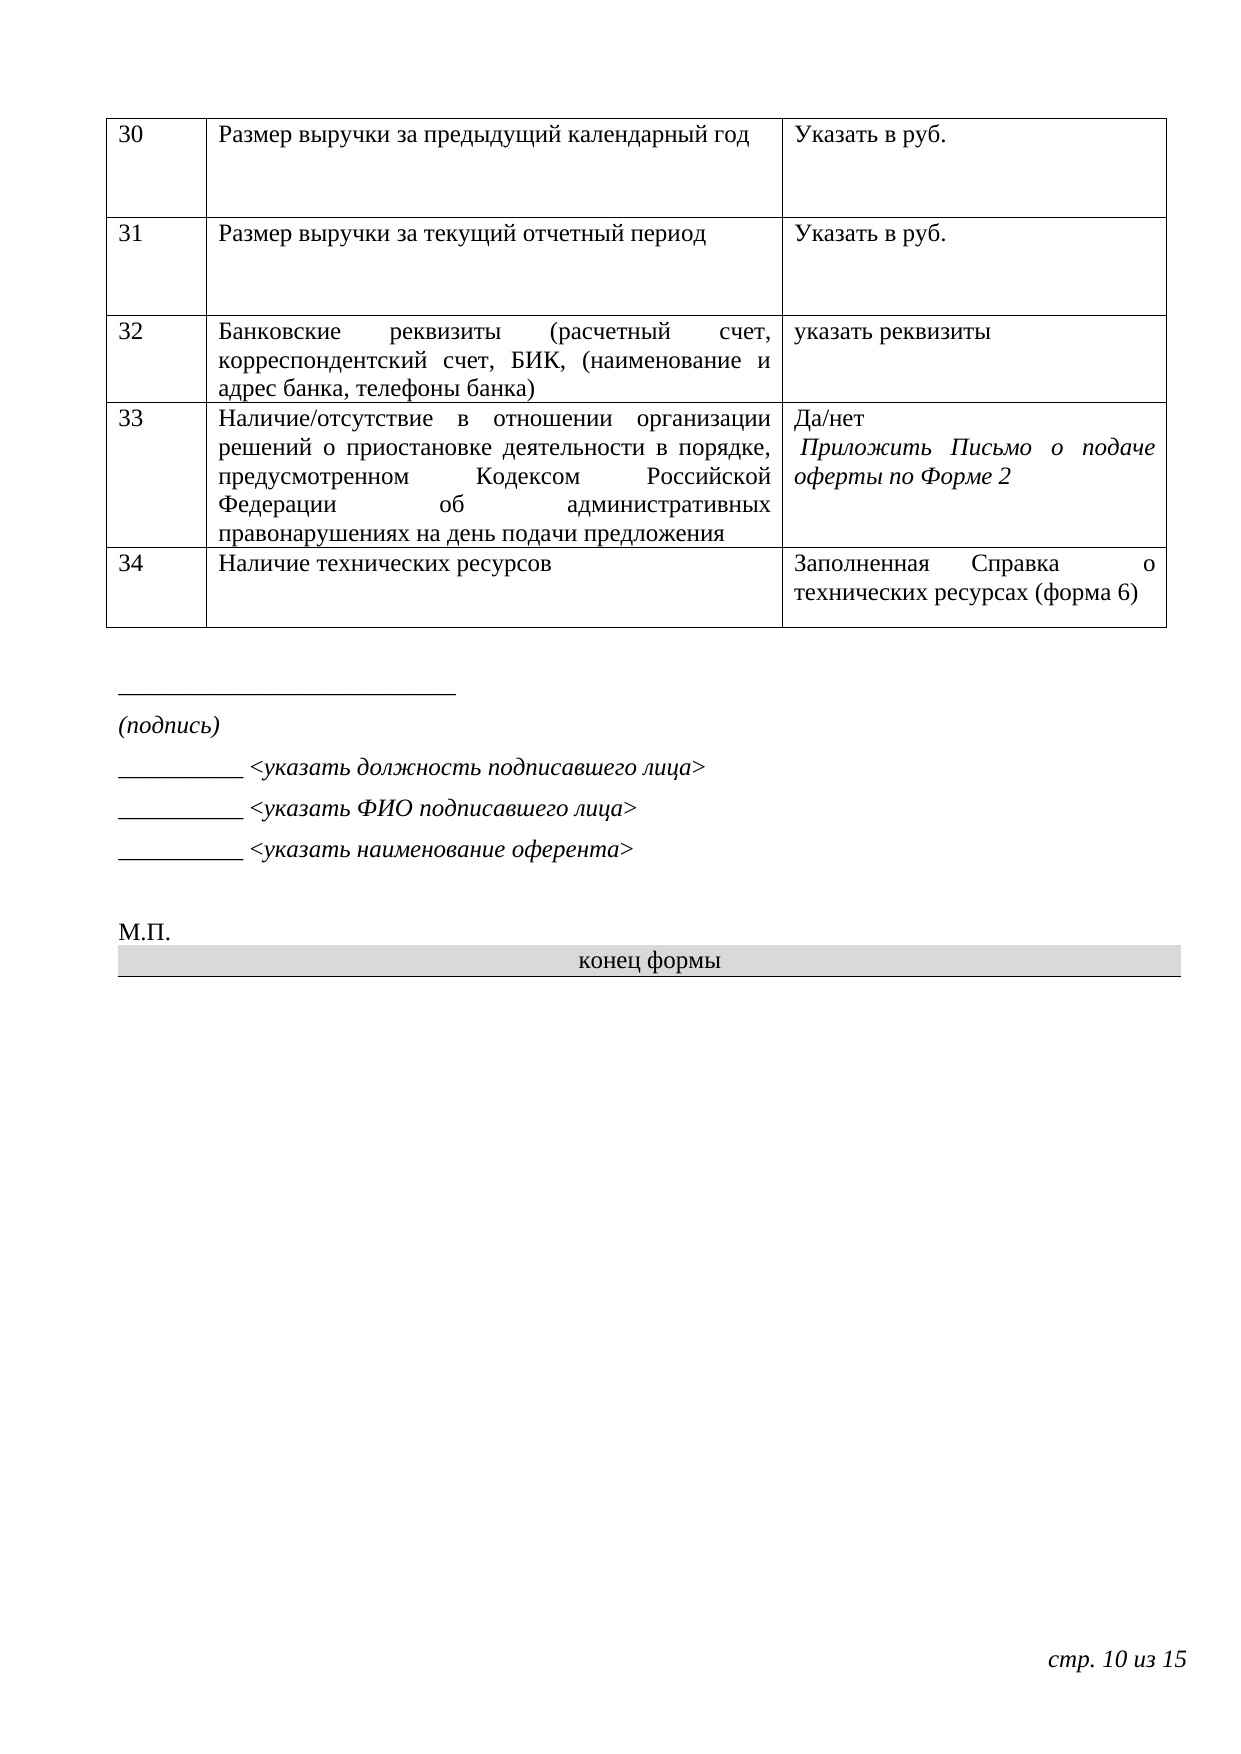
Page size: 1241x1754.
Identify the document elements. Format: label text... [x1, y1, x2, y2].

table_cell Заполненная Справка о технических ресурсах (форма 6) [783, 548, 1166, 627]
table_cell Указать в руб. [783, 119, 1166, 217]
text конец формы [118, 945, 1181, 976]
table_cell Наличие технических ресурсов [207, 548, 782, 627]
text (подпись) [118, 710, 1181, 739]
text __________ <указать ФИО подписавшего лица> [118, 793, 1181, 822]
table_cell указать реквизиты [783, 316, 1166, 402]
table_cell Размер выручки за предыдущий календарный год [207, 119, 782, 217]
table_cell Банковские реквизиты (расчетный счет, корреспондентский счет, БИК, (наименование и адрес банка, телефоны банка) [207, 316, 782, 402]
text __________ <указать наименование оферента> [118, 834, 1181, 863]
text ___________________________ [118, 669, 1181, 698]
text М.П. [118, 917, 1181, 945]
text __________ <указать должность подписавшего лица> [118, 752, 1181, 780]
table_cell 32 [107, 316, 206, 402]
table_cell Наличие/отсутствие в отношении организации решений о приостановке деятельности в порядке, предусмотренном Кодексом Российской Федерации об административных правонарушениях на день подачи предложения [207, 403, 782, 547]
table_cell Указать в руб. [783, 218, 1166, 315]
table_cell 33 [107, 403, 206, 547]
table_cell 34 [107, 548, 206, 627]
table_cell 30 [107, 119, 206, 217]
table_cell Да/нет Приложить Письмо о подаче оферты по Форме 2 [783, 403, 1166, 547]
table_cell 31 [107, 218, 206, 315]
table_cell Размер выручки за текущий отчетный период [207, 218, 782, 315]
